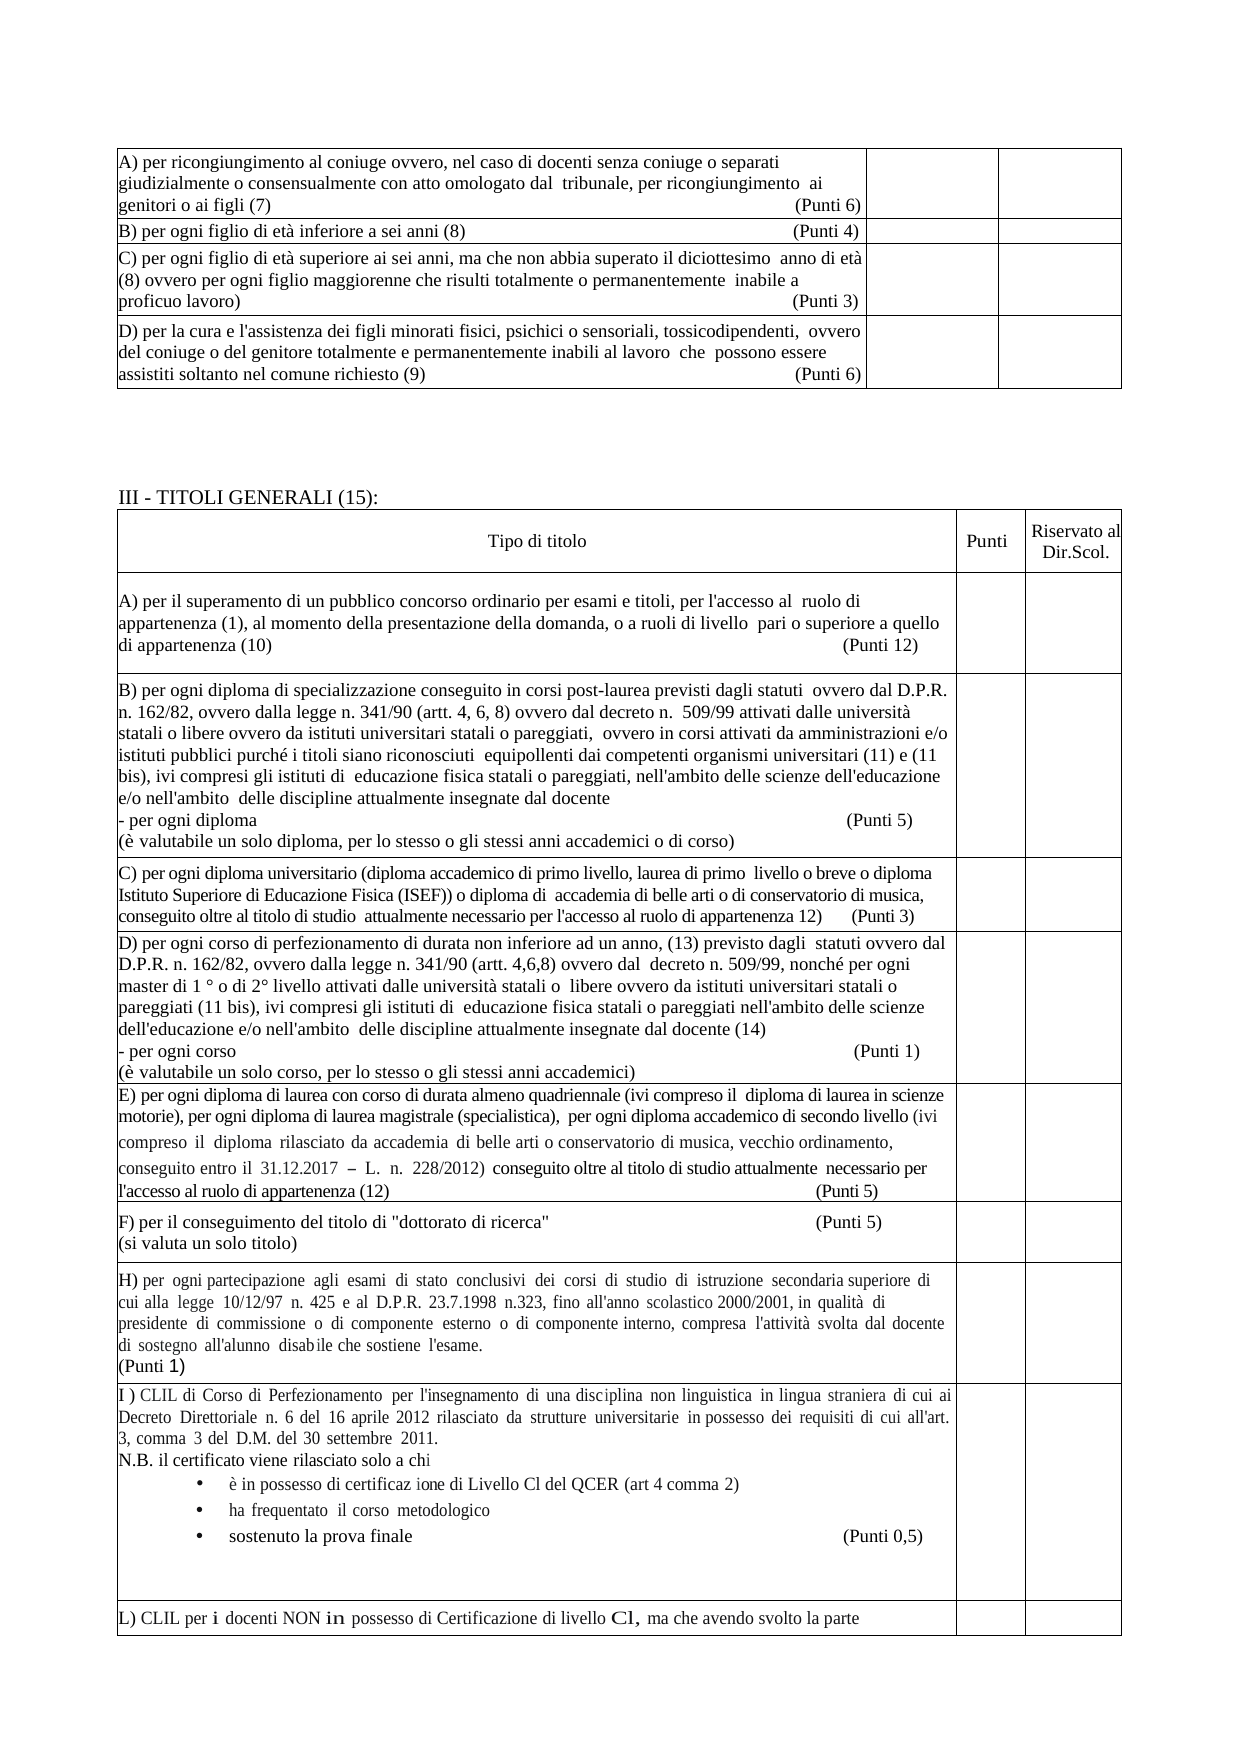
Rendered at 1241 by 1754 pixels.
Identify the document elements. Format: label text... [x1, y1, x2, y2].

table_cell [867, 219, 998, 242]
table_cell [1026, 573, 1121, 672]
table_cell D) per la cura e l'assistenza dei figli minorati fisici, psichici o sensoriali, tossicodipendenti, ovvero del coniuge o del genitore totalmente e permanentemente inabili al lavoro che possono essere assistiti soltanto nel comune richiesto (9) (Punti 6) [118, 316, 866, 388]
table_cell [1026, 1601, 1121, 1635]
table_cell [999, 219, 1121, 242]
table_cell [999, 149, 1121, 217]
table_cell [957, 1263, 1025, 1383]
table_cell [957, 932, 1025, 1083]
table_cell A) per ricongiungimento al coniuge ovvero, nel caso di docenti senza coniuge o separati giudizialmente o consensualmente con atto omologato dal tribunale, per ricongiungimento ai genitori o ai figli (7) (Punti 6) [118, 149, 866, 217]
table_cell H) per ogni partecipazione agli esami di stato conclusivi dei corsi di studio di istruzione secondaria superiore di cui alla legge 10/12/97 n. 425 e al D.P.R. 23.7.1998 n.323, fino all'anno scolastico 2000/2001, in qualità di presidente di commissione o di componente esterno o di componente interno, compresa l'attività svolta dal docente di sostegno all'alunno disabile che sostiene l'esame. (Punti 1) [118, 1263, 956, 1383]
table_header Riservato al Dir.Scol. [1026, 510, 1121, 572]
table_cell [118, 1601, 956, 1635]
text III - TITOLI GENERALI (15): [118, 485, 1122, 509]
table_cell [1026, 1202, 1121, 1262]
table_cell [957, 1601, 1025, 1635]
table_cell I ) CLIL di Corso di Perfezionamento per l'insegnamento di una disciplina non linguistica in lingua straniera di cui ai Decreto Direttoriale n. 6 del 16 aprile 2012 rilasciato da strutture universitarie in possesso dei requisiti di cui all'art. 3, comma 3 del D.M. del 30 settembre 2011. N.B. il certificato viene rilasciato solo a chi è in possesso di certificaz ione di Livello Cl del QCER (art 4 comma 2) ha frequentato il corso metodologico sostenuto la prova finale (Punti 0,5) [118, 1384, 956, 1600]
table_cell C) per ogni diploma universitario (diploma accademico di primo livello, laurea di primo livello o breve o diploma Istituto Superiore di Educazione Fisica (ISEF)) o diploma di accademia di belle arti o di conservatorio di musica, conseguito oltre al titolo di studio attualmente necessario per l'accesso al ruolo di appartenenza 12) (Punti 3) [118, 858, 956, 931]
table_cell [867, 316, 998, 388]
table_cell C) per ogni figlio di età superiore ai sei anni, ma che non abbia superato il diciottesimo anno di età (8) ovvero per ogni figlio maggiorenne che risulti totalmente o permanentemente inabile a proficuo lavoro) (Punti 3) [118, 244, 866, 315]
table_cell [1026, 858, 1121, 931]
table_cell [867, 244, 998, 315]
table_cell [1026, 1084, 1121, 1201]
table_cell A) per il superamento di un pubblico concorso ordinario per esami e titoli, per l'accesso al ruolo di appartenenza (1), al momento della presentazione della domanda, o a ruoli di livello pari o superiore a quello di appartenenza (10) (Punti 12) [118, 573, 956, 672]
table_cell [1026, 674, 1121, 857]
table_cell D) per ogni corso di perfezionamento di durata non inferiore ad un anno, (13) previsto dagli statuti ovvero dal D.P.R. n. 162/82, ovvero dalla legge n. 341/90 (artt. 4,6,8) ovvero dal decreto n. 509/99, nonché per ogni master di 1 ° o di 2° livello attivati dalle università statali o libere ovvero da istituti universitari statali o pareggiati (11 bis), ivi compresi gli istituti di educazione fisica statali o pareggiati nell'ambito delle scienze dell'educazione e/o nell'ambito delle discipline attualmente insegnate dal docente (14) - per ogni corso (Punti 1) (è valutabile un solo corso, per lo stesso o gli stessi anni accademici) [118, 932, 956, 1083]
table_cell [1026, 932, 1121, 1083]
table_cell [957, 674, 1025, 857]
table_cell [957, 1202, 1025, 1262]
table_header Tipo di titolo [118, 510, 956, 572]
table_cell [999, 244, 1121, 315]
table_cell [957, 858, 1025, 931]
table_cell F) per il conseguimento del titolo di "dottorato di ricerca" (Punti 5) (si valuta un solo titolo) [118, 1202, 956, 1262]
table_cell [1026, 1263, 1121, 1383]
table_cell [957, 1084, 1025, 1201]
table_cell B) per ogni diploma di specializzazione conseguito in corsi post-laurea previsti dagli statuti ovvero dal D.P.R. n. 162/82, ovvero dalla legge n. 341/90 (artt. 4, 6, 8) ovvero dal decreto n. 509/99 attivati dalle università statali o libere ovvero da istituti universitari statali o pareggiati, ovvero in corsi attivati da amministrazioni e/o istituti pubblici purché i titoli siano riconosciuti equipollenti dai competenti organismi universitari (11) e (11 bis), ivi compresi gli istituti di educazione fisica statali o pareggiati, nell'ambito delle scienze dell'educazione e/o nell'ambito delle discipline attualmente insegnate dal docente - per ogni diploma (Punti 5) (è valutabile un solo diploma, per lo stesso o gli stessi anni accademici o di corso) [118, 674, 956, 857]
table_cell E) per ogni diploma di laurea con corso di durata almeno quadriennale (ivi compreso il diploma di laurea in scienze motorie), per ogni diploma di laurea magistrale (specialistica), per ogni diploma accademico di secondo livello (ivi compreso il diploma rilasciato da accademia di belle arti o conservatorio di musica, vecchio ordinamento, conseguito entro il 31.12.2017 - L. n. 228/2012) conseguito oltre al titolo di studio attualmente necessario per l'accesso al ruolo di appartenenza (12) (Punti 5) [118, 1084, 956, 1201]
table_cell [1026, 1384, 1121, 1600]
table_cell [867, 149, 998, 217]
table_cell [957, 573, 1025, 672]
table_header Punti [957, 510, 1025, 572]
table_cell [999, 316, 1121, 388]
table_cell [957, 1384, 1025, 1600]
table_cell B) per ogni figlio di età inferiore a sei anni (8) (Punti 4) [118, 219, 866, 242]
